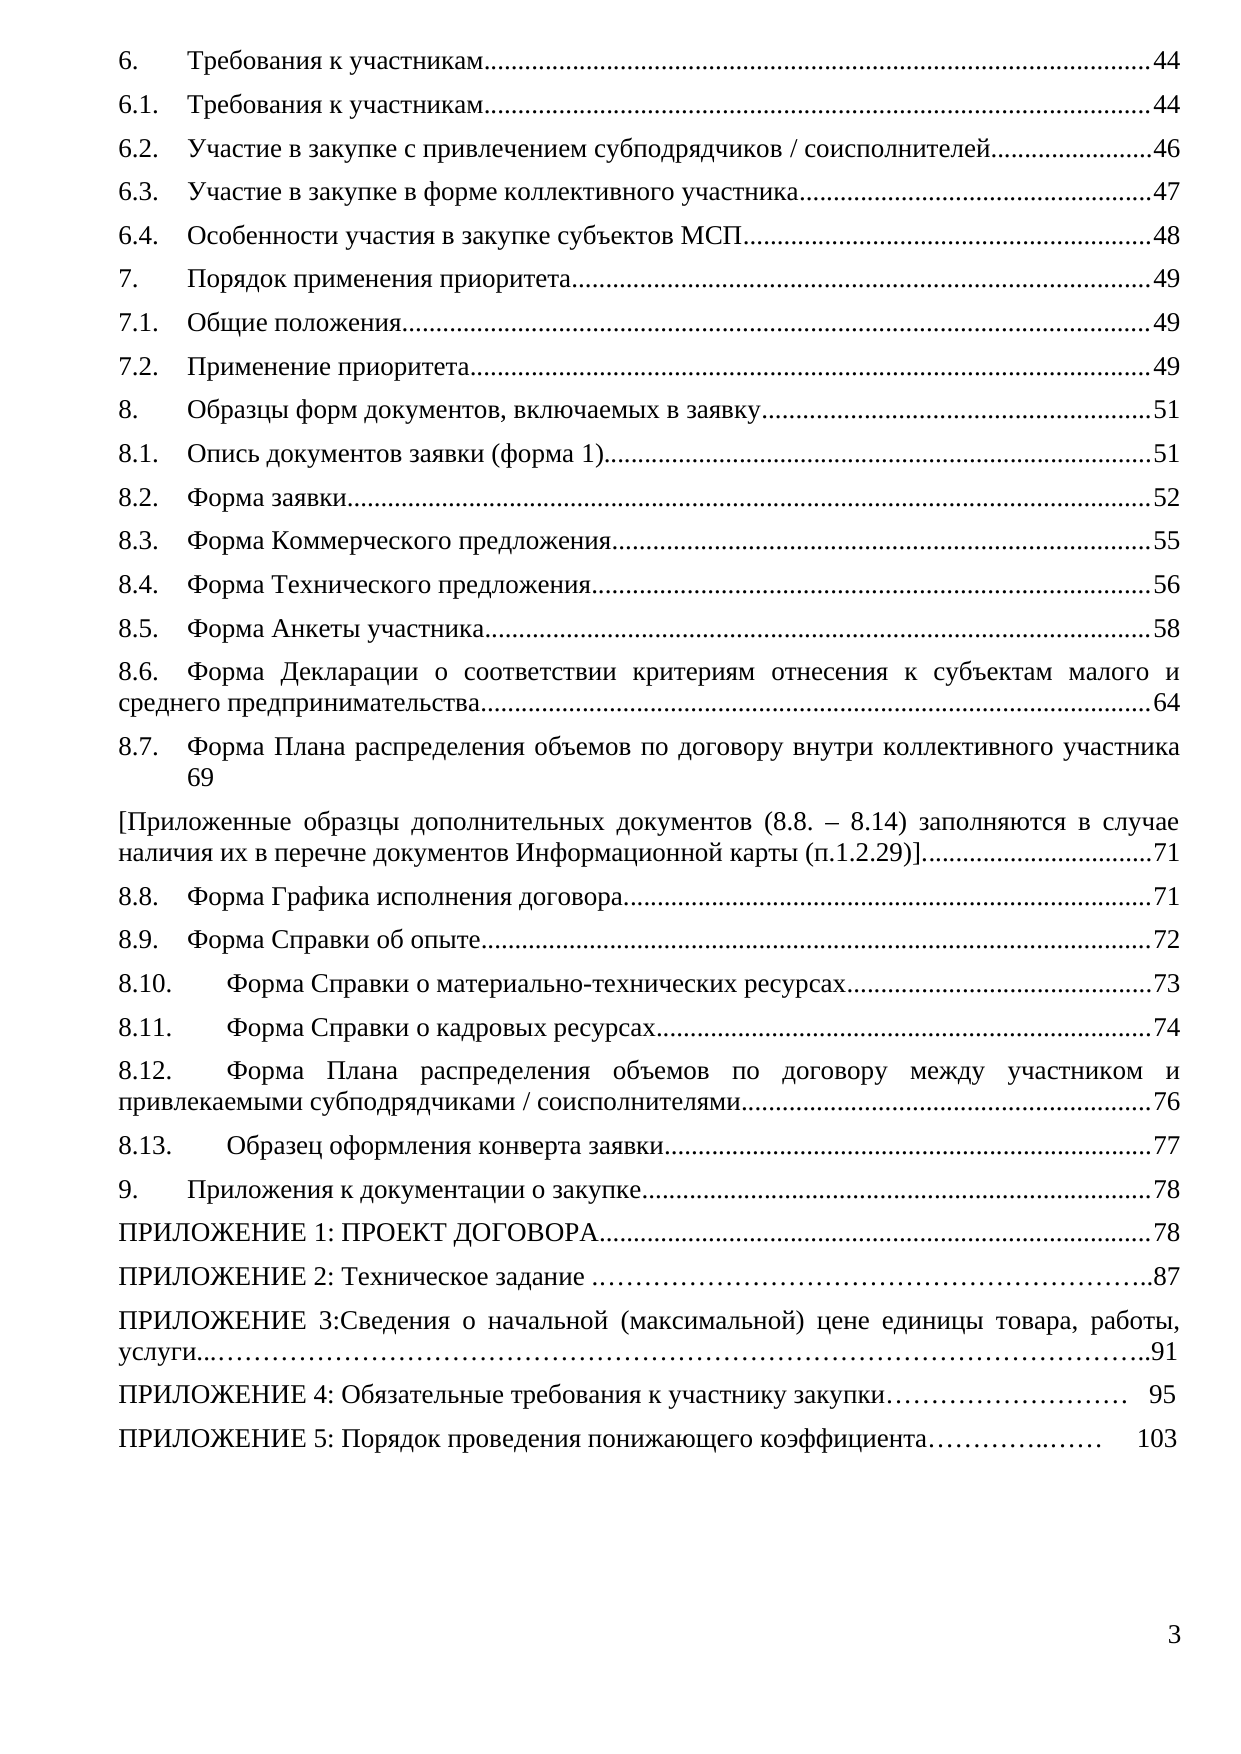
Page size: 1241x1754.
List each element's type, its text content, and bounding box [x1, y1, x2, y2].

text 9. Приложения к документации о закупке 78 [118, 1173, 1181, 1204]
text 8.6. Форма Декларации о соответствии критериям отнесения к субъектам малого и среднего предпринимательства 64 [118, 655, 1181, 718]
text 7.2. Применение приоритета 49 [118, 350, 1181, 381]
text 8.8. Форма Графика исполнения договора. 71 [118, 880, 1181, 911]
text 8.13. Образец оформления конверта заявки 77 [118, 1129, 1181, 1160]
text 6.3. Участие в закупке в форме коллективного участника 47 [118, 175, 1181, 206]
text 8. Образцы форм документов, включаемых в заявку 51 [118, 393, 1181, 425]
text 8.3. Форма Коммерческого предложения 55 [118, 524, 1181, 556]
text 6.4. Особенности участия в закупке субъектов МСП 48 [118, 219, 1181, 250]
text 6. Требования к участникам 44 [118, 44, 1181, 76]
text 8.9. Форма Справки об опыте 72 [118, 923, 1181, 954]
text 6.2. Участие в закупке с привлечением субподрядчиков / соисполнителей 46 [118, 132, 1181, 163]
text 8.11. Форма Справки о кадровых ресурсах 74 [118, 1011, 1181, 1042]
text ПРИЛОЖЕНИЕ 5: Порядок проведения понижающего коэффициента…………..…… 103 [118, 1422, 1181, 1453]
text 7.1. Общие положения 49 [118, 306, 1181, 337]
text ПРИЛОЖЕНИЕ 1: ПРОЕКТ ДОГОВОРА 78 [118, 1216, 1181, 1248]
text ПРИЛОЖЕНИЕ 4: Обязательные требования к участнику закупки……………………… 95 [118, 1378, 1181, 1410]
text 7. Порядок применения приоритета 49 [118, 263, 1181, 294]
text 8.12. Форма Плана распределения объемов по договору между участником и привлекаемыми субподрядчиками / соисполнителями 76 [118, 1054, 1181, 1117]
text ПРИЛОЖЕНИЕ 2: Техническое задание .……………………………………………………..87 [118, 1260, 1181, 1291]
text 8.1. Опись документов заявки (форма 1) 51 [118, 437, 1181, 468]
text [Приложенные образцы дополнительных документов (8.8. – 8.14) заполняются в случае наличия их в перечне документов Информационной карты (п.1.2.29)]. 71 [118, 805, 1181, 867]
text 8.2. Форма заявки 52 [118, 481, 1181, 512]
text ПРИЛОЖЕНИЕ 3:Сведения о начальной (максимальной) цене единицы товара, работы, услуги...…………………………………………………………………………………………..91 [118, 1304, 1181, 1366]
text 8.4. Форма Технического предложения 56 [118, 568, 1181, 599]
text 6.1. Требования к участникам 44 [118, 88, 1181, 119]
text 8.7. Форма Плана распределения объемов по договору внутри коллективного участника 69 [118, 730, 1181, 792]
text 8.10. Форма Справки о материально-технических ресурсах 73 [118, 967, 1181, 998]
text 8.5. Форма Анкеты участника 58 [118, 612, 1181, 643]
